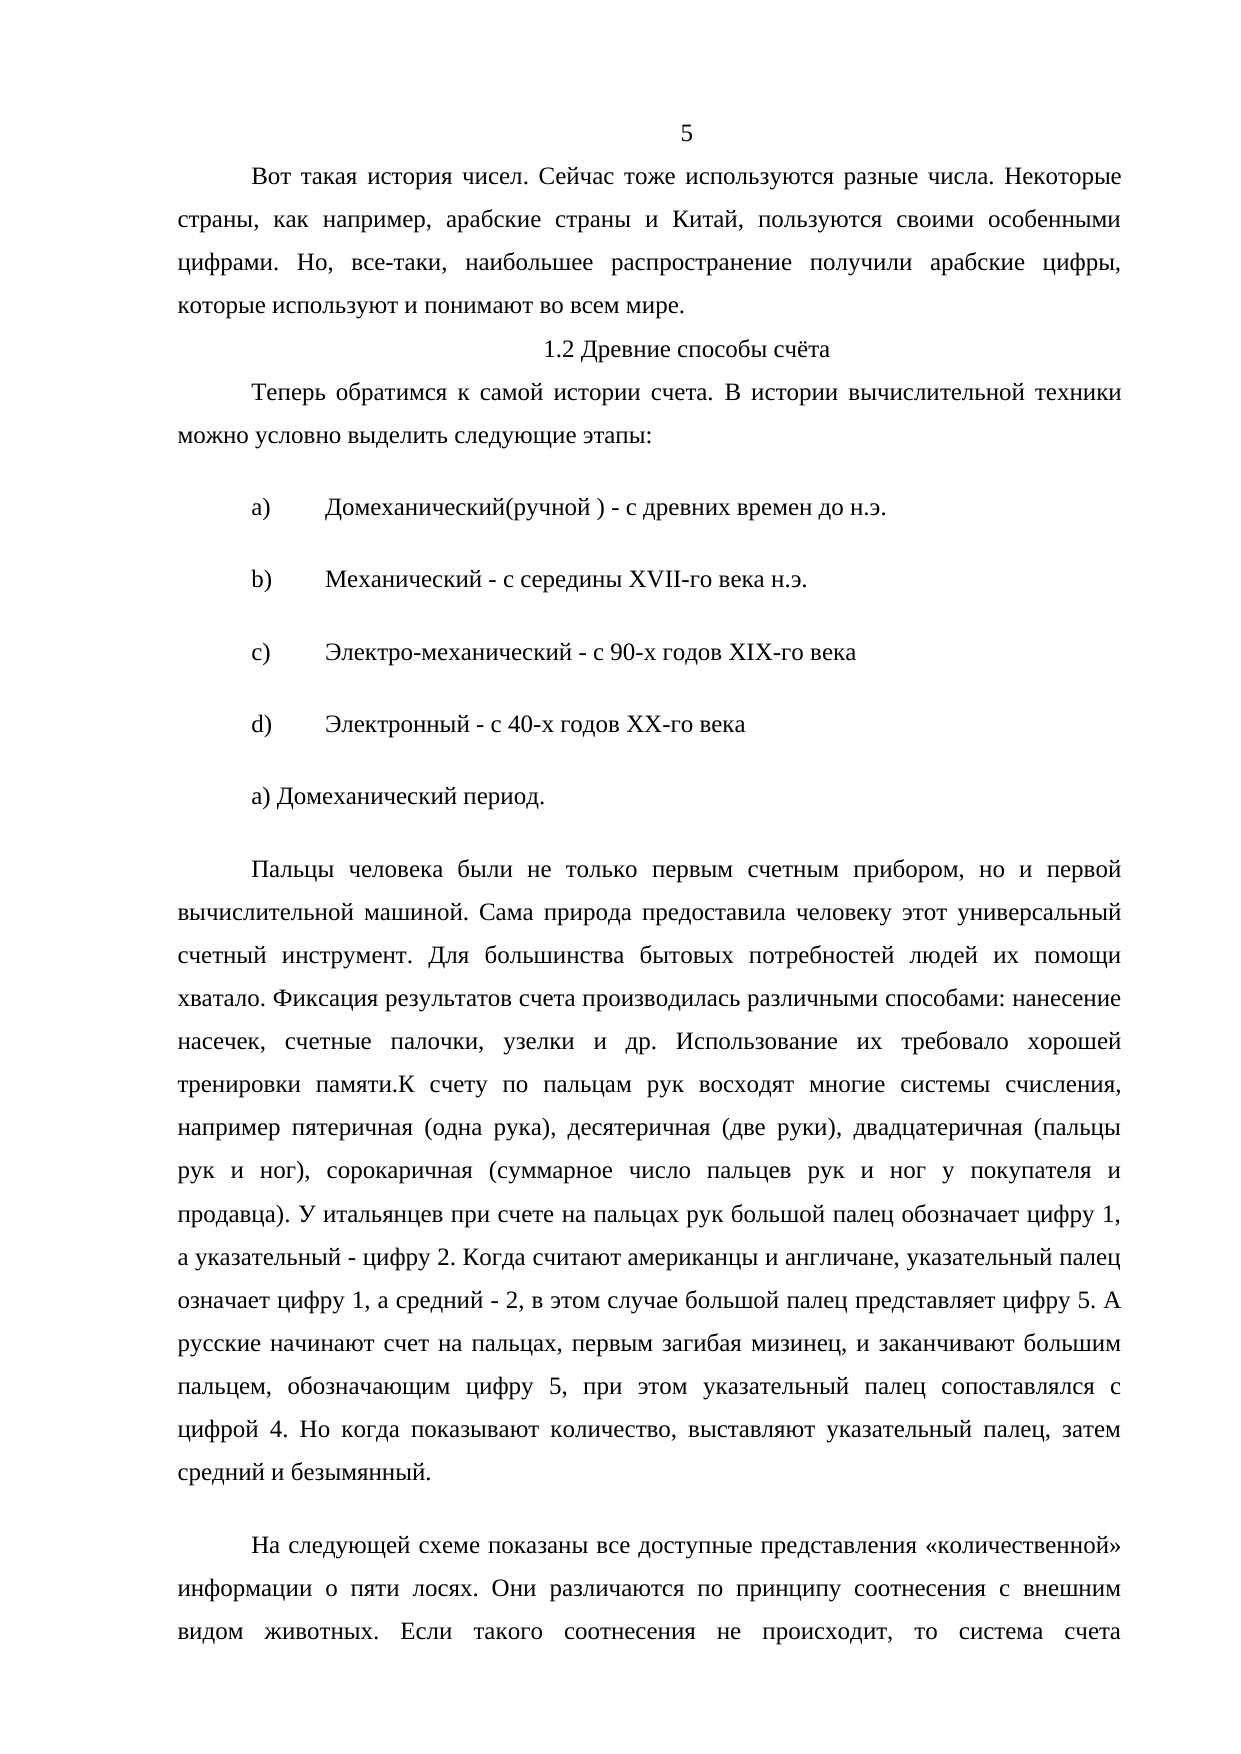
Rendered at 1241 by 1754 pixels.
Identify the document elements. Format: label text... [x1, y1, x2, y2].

text Вот такая история чисел. Сейчас тоже используются разные числа. Некоторые страны, как например, арабские страны и Китай, пользуются своими особенными цифрами. Но, все-таки, наибольшее распространение получили арабские цифры, которые используют и понимают во всем мире. [177, 161, 1122, 319]
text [177, 1530, 1122, 1645]
text Пальцы человека были не только первым счетным прибором, но и первой вычислительной машиной. Сама природа предоставила человеку этот универсальный счетный инструмент. Для большинства бытовых потребностей людей их помощи хватало. Фиксация результатов счета производилась различными способами: нанесение насечек, счетные палочки, узелки и др. Использование их требовало хорошей тренировки памяти.К счету по пальцам рук восходят многие системы счисления, например пятеричная (одна рука), десятеричная (две руки), двадцатеричная (пальцы рук и ног), сорокаричная (суммарное число пальцев рук и ног у покупателя и продавца). У итальянцев при счете на пальцах рук большой палец обозначает цифру 1, а указательный - цифру 2. Когда считают американцы и англичане, указательный палец означает цифру 1, а средний - 2, в этом случае большой палец представляет цифру 5. А русские начинают счет на пальцах, первым загибая мизинец, и заканчивают большим пальцем, обозначающим цифру 5, при этом указательный палец сопоставлялся с цифрой 4. Но когда показывают количество, выставляют указательный палец, затем средний и безымянный. [177, 854, 1122, 1486]
list Электронный - с 40-х годов XX-го века [177, 709, 1122, 738]
text 5 [177, 118, 1122, 147]
text а) Домеханический период. [177, 781, 1122, 810]
text Теперь обратимся к самой истории счета. В истории вычислительной техники можно условно выделить следующие этапы: [177, 377, 1122, 449]
list Домеханический(ручной ) - с древних времен до н.э. [177, 492, 1122, 521]
list Электро-механический - с 90-х годов XIX-го века [177, 637, 1122, 666]
list Древние способы счёта [251, 334, 1122, 362]
list Механический - с середины XVII-го века н.э. [177, 564, 1122, 593]
